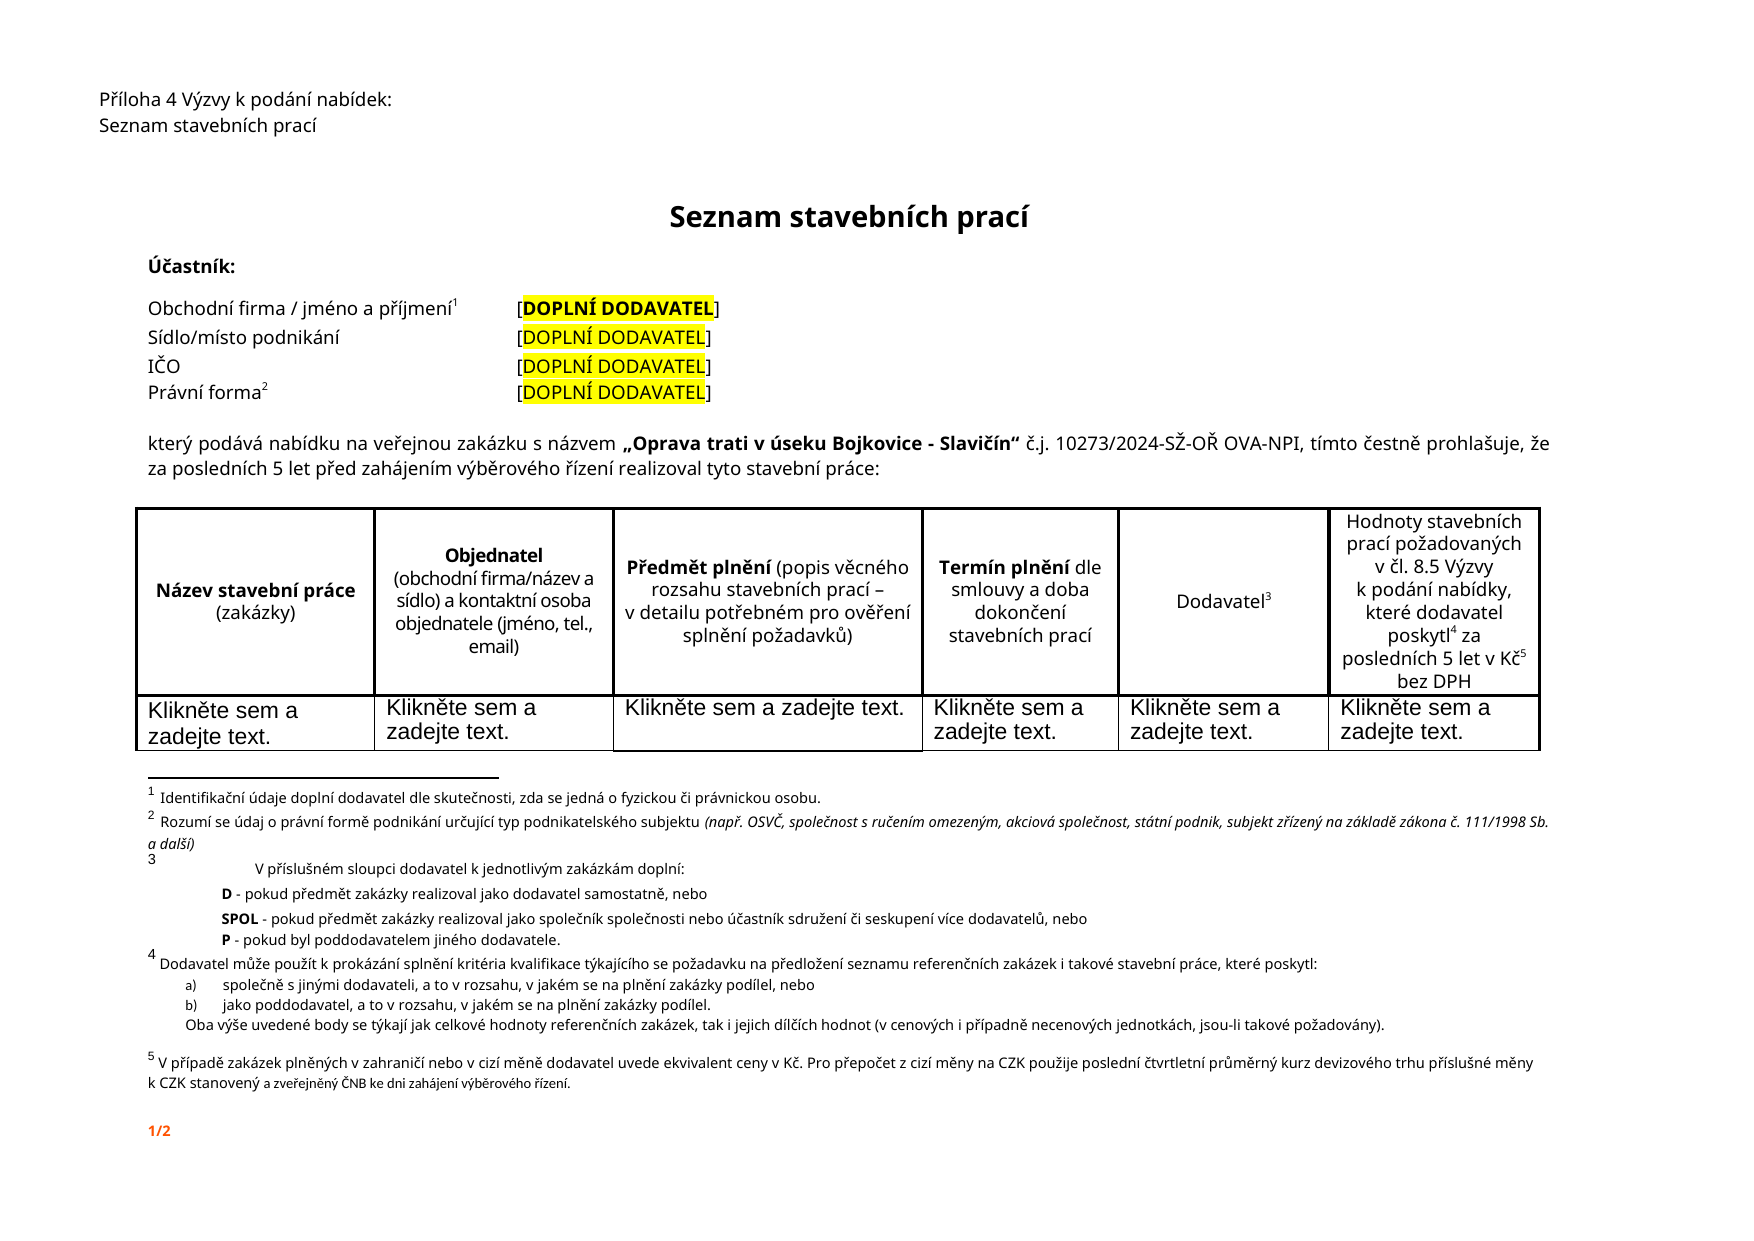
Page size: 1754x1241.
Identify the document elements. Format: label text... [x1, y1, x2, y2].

table_header Objednatel (obchodní firma/název a sídlo) a kontaktní osoba objednatele (jméno, tel., email) [376, 510, 612, 694]
text Obchodní firma / jméno a příjmení [148, 292, 1551, 321]
table_header Předmět plnění (popis věcného rozsahu stavebních prací – v detailu potřebném pro ověření splnění požadavků) [615, 510, 921, 694]
text Sídlo/místo podnikání [DOPLNÍ DODAVATEL] [148, 321, 1551, 350]
text IČO [148, 350, 1551, 379]
title Seznam stavebních prací [148, 196, 1551, 236]
text Právní forma [148, 379, 523, 404]
table_header Dodavatel [1120, 510, 1327, 694]
table_header Hodnoty stavebních prací požadovaných v čl. 8.5 Výzvy k podání nabídky, které dodavatel poskytl za posledních 5 let v Kč bez DPH [1331, 510, 1538, 694]
table_header Název stavební práce (zakázky) [138, 510, 373, 694]
table_header Termín plnění dle smlouvy a doba dokončení stavebních prací [924, 510, 1117, 694]
text který podává nabídku na veřejnou zakázku s názvem „Oprava trati v úseku Bojkovice - Slavičín“ č.j. 10273/2024-SŽ-OŘ OVA-NPI, tímto čestně prohlašuje, že za posledních 5 let před zahájením výběrového řízení realizoval tyto stavební práce: [148, 430, 1551, 481]
text Právní forma [705, 379, 1551, 404]
text Účastník: [148, 249, 1551, 279]
